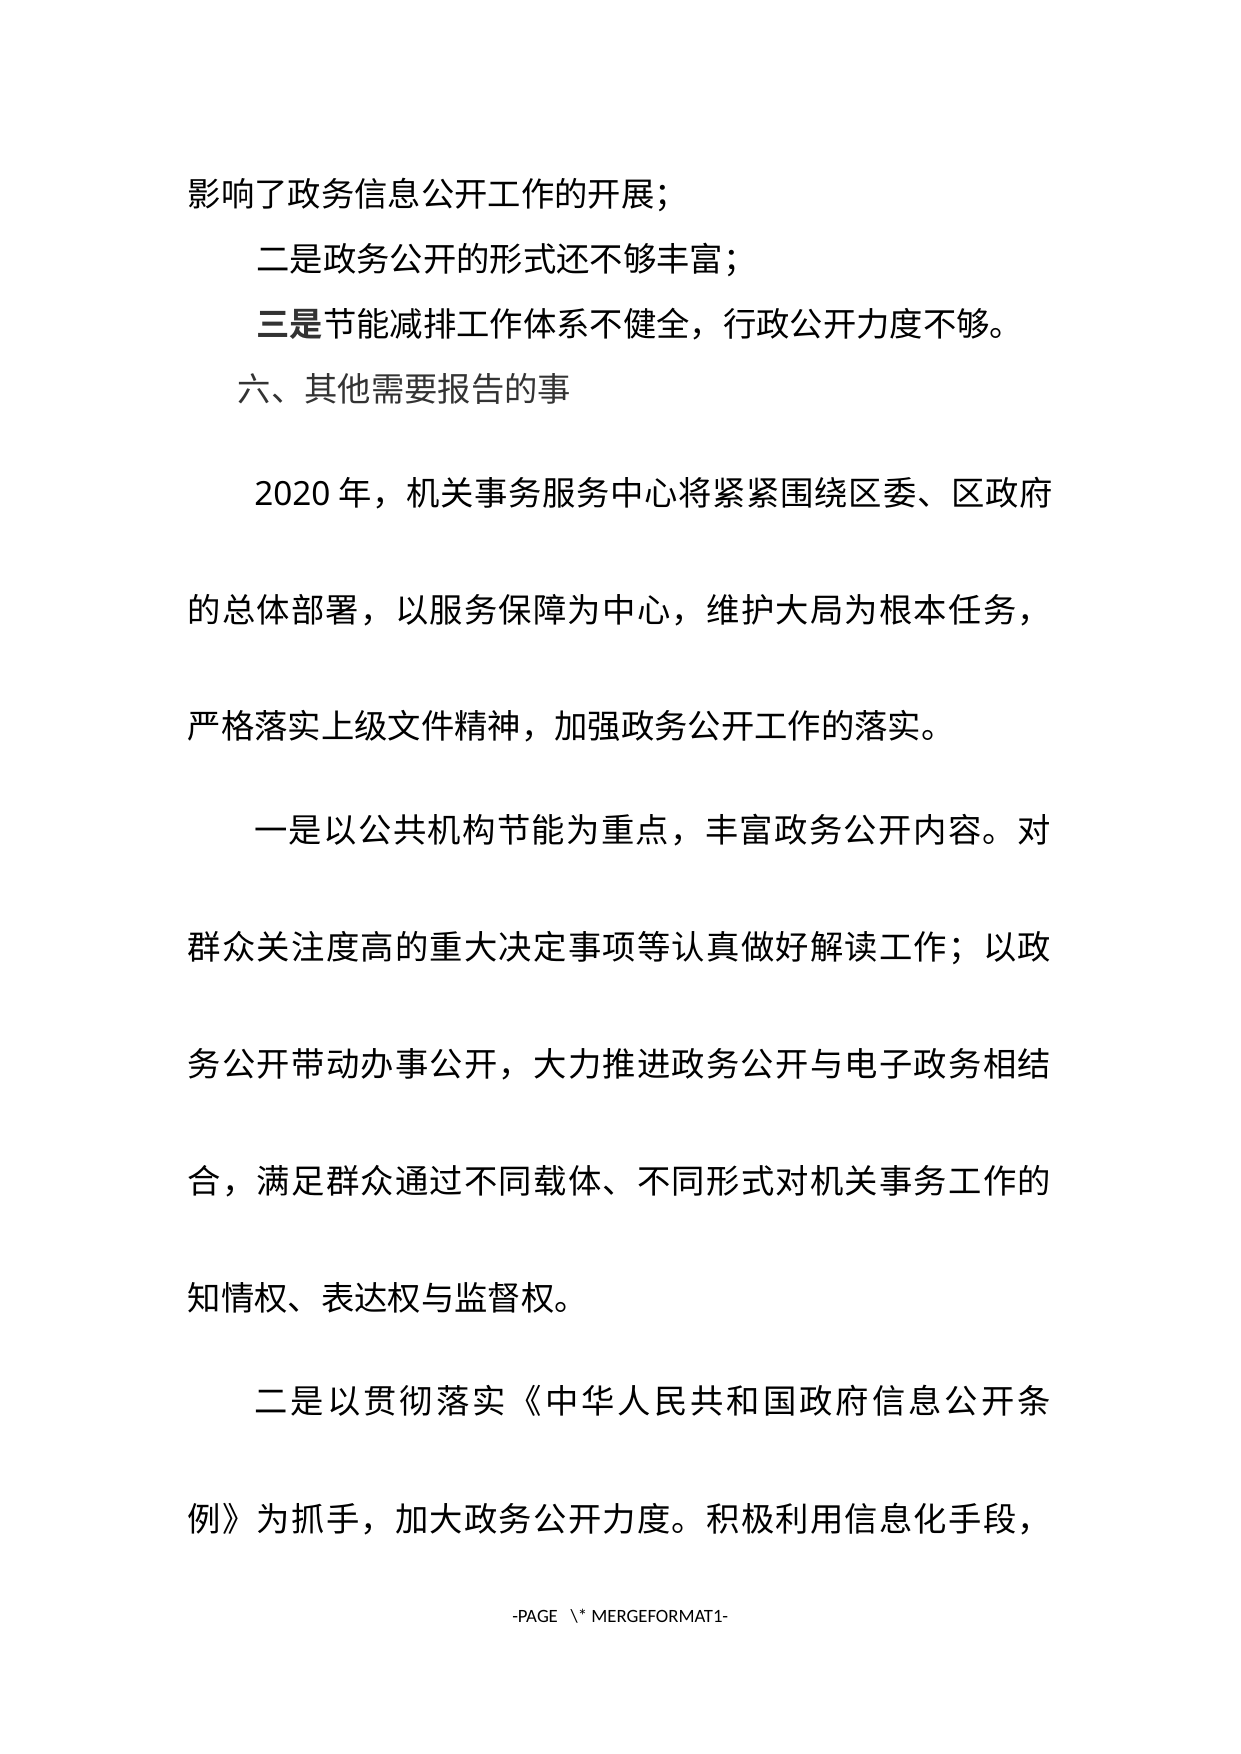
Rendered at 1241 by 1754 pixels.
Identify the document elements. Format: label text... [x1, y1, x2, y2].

text 六、其他需要报告的事 [187, 354, 1053, 419]
text 二是政务公开的形式还不够丰富； [187, 224, 1053, 289]
text 2020年，机关事务服务中心将紧紧围绕区委、区政府的总体部署，以服务保障为中心，维护大局为根本任务，严格落实上级文件精神，加强政务公开工作的落实。 [187, 458, 1053, 757]
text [187, 1367, 1053, 1549]
text 三是节能减排工作体系不健全，行政公开力度不够。 [187, 289, 1053, 354]
text 一是以公共机构节能为重点，丰富政务公开内容。对群众关注度高的重大决定事项等认真做好解读工作；以政务公开带动办事公开，大力推进政务公开与电子政务相结合，满足群众通过不同载体、不同形式对机关事务工作的知情权、表达权与监督权。 [187, 796, 1053, 1328]
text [187, 159, 1053, 224]
